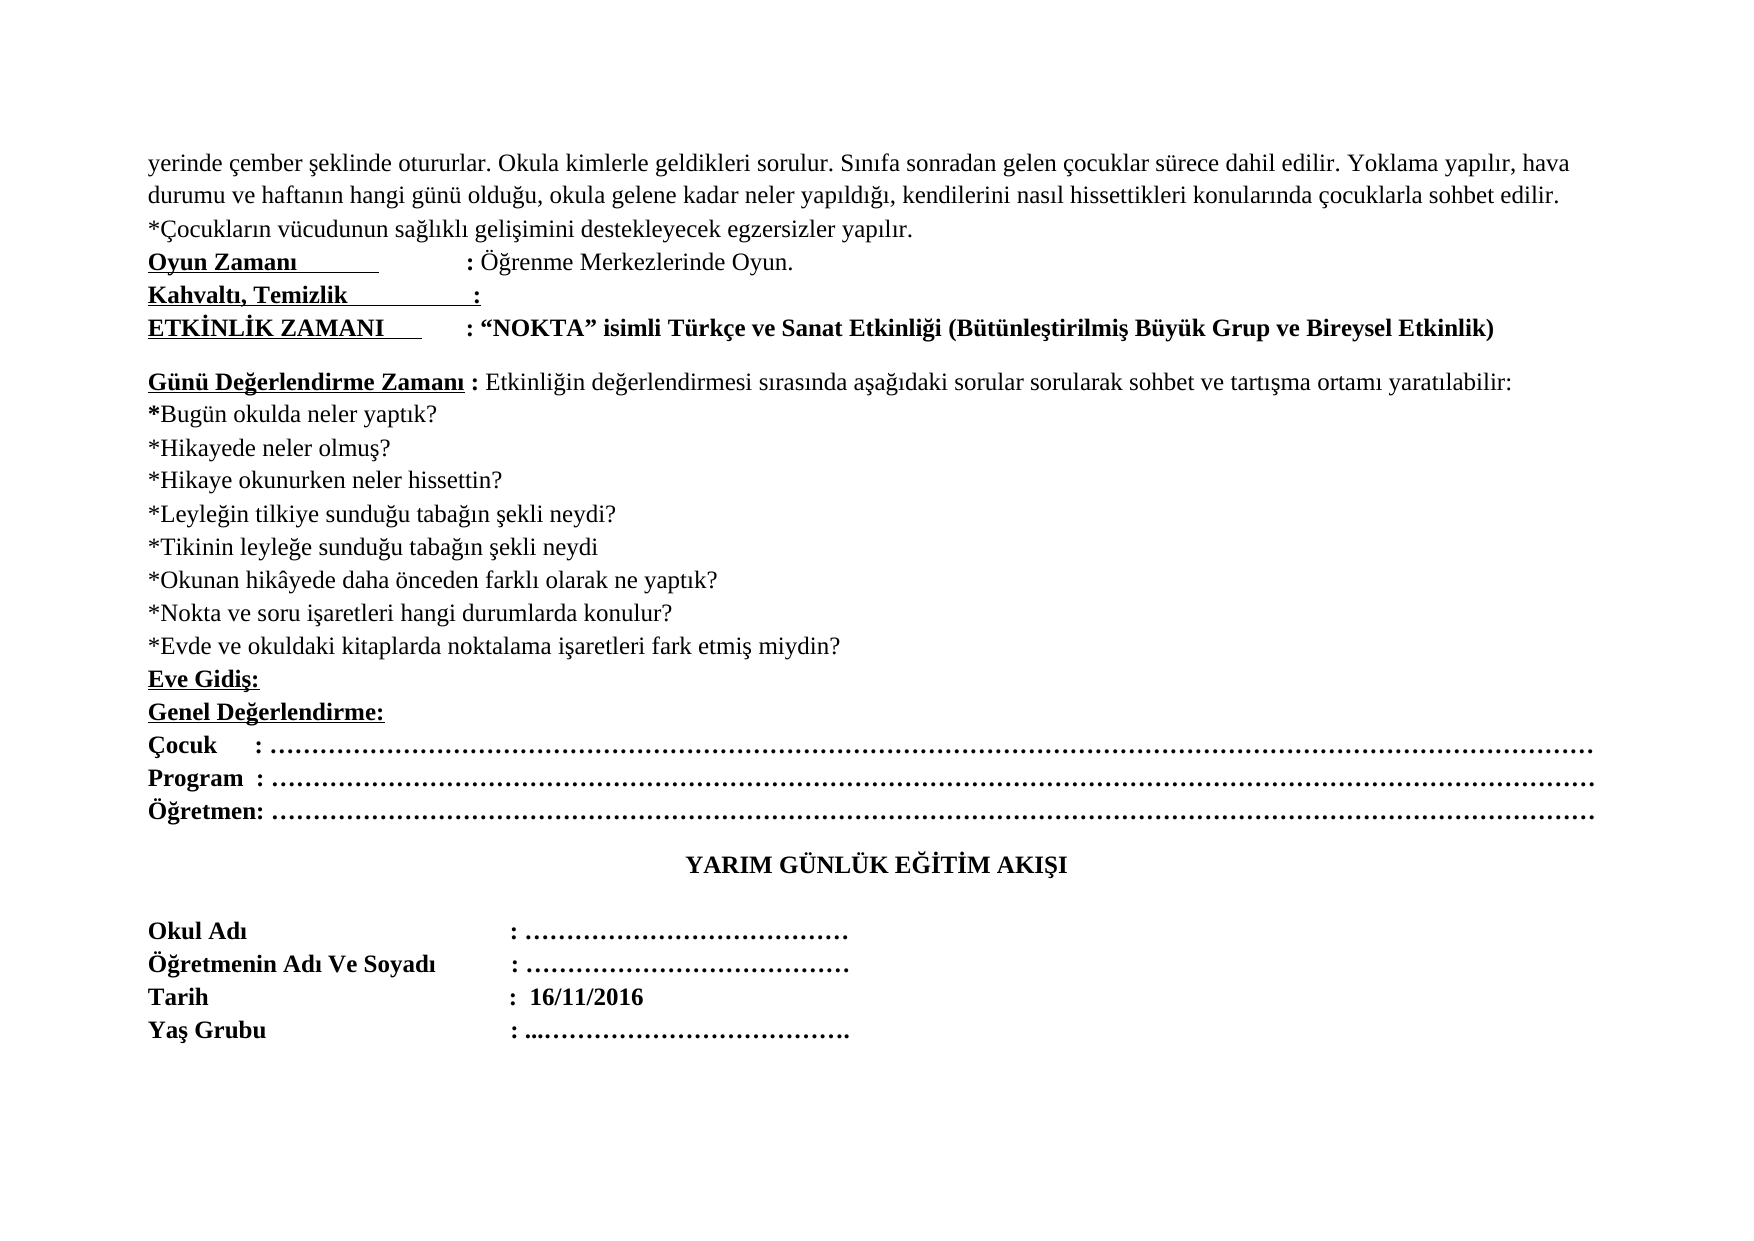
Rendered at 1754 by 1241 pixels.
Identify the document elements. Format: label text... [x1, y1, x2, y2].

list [148, 148, 1606, 209]
list *Çocukların vücudunun sağlıklı gelişimini destekleyecek egzersizler yapılır. [148, 214, 1606, 242]
list Oyun Zamanı : Öğrenme Merkezlerinde Oyun. Kahvaltı, Temizlik : ETKİNLİK ZAMANI : “NOKTA” isimli Türkçe ve Sanat Etkinliği (Bütünleştirilmiş Büyük Grup ve Bireysel Etkinlik) [148, 247, 1606, 341]
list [148, 850, 1606, 1077]
text Günü Değerlendirme Zamanı : Etkinliğin değerlendirmesi sırasında aşağıdaki sorular sorularak sohbet ve tartışma ortamı yaratılabilir: *Bugün okulda neler yaptık? *Hikayede neler olmuş? *Hikaye okunurken neler hissettin? *Leyleğin tilkiye sunduğu tabağın şekli neydi? *Tikinin leyleğe sunduğu tabağın şekli neydi *Okunan hikâyede daha önceden farklı olarak ne yaptık? *Nokta ve soru işaretleri hangi durumlarda konulur? *Evde ve okuldaki kitaplarda noktalama işaretleri fark etmiş miydin? Eve Gidiş: Genel Değerlendirme: Çocuk : …………………………………………………………………………………………………………………………………………… Program : …………………………………………………………………………………………………………………………………………… Öğretmen: …………………………………………………………………………………………………………………………………………… [148, 367, 1606, 824]
